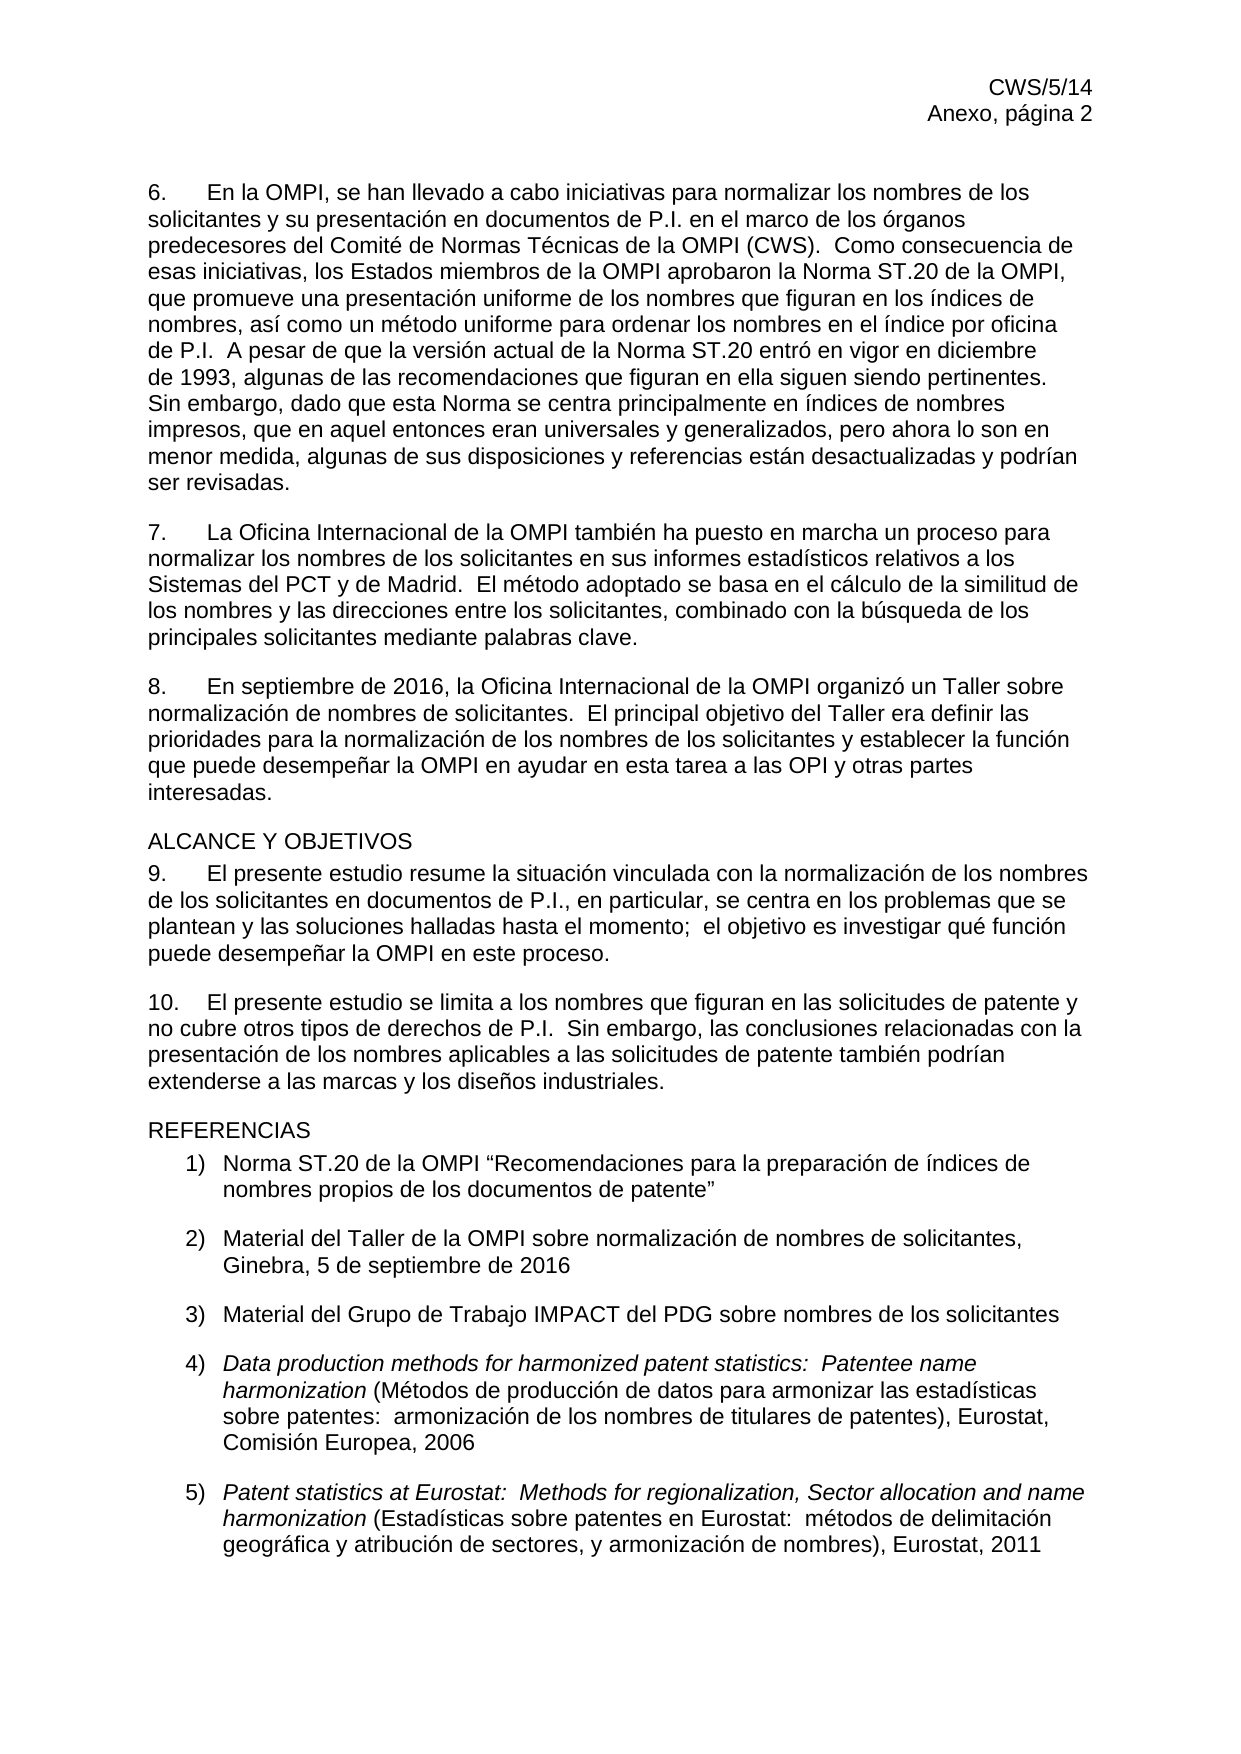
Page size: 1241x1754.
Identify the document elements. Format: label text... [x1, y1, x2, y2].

list Material del Taller de la OMPI sobre normalización de nombres de solicitantes, Ginebra, 5 de septiembre de 2016 [185, 1225, 1093, 1278]
subtitle REFERENCIAS [148, 1117, 1093, 1143]
text La Oficina Internacional de la OMPI también ha puesto en marcha un proceso para normalizar los nombres de los solicitantes en sus informes estadísticos relativos a los Sistemas del PCT y de Madrid. El método adoptado se basa en el cálculo de la similitud de los nombres y las direcciones entre los solicitantes, combinado con la búsqueda de los principales solicitantes mediante palabras clave. [148, 518, 1093, 650]
list Norma ST.20 de la OMPI “Recomendaciones para la preparación de índices de nombres propios de los documentos de patente” [185, 1150, 1093, 1202]
text En septiembre de 2016, la Oficina Internacional de la OMPI organizó un Taller sobre normalización de nombres de solicitantes. El principal objetivo del Taller era definir las prioridades para la normalización de los nombres de los solicitantes y establecer la función que puede desempeñar la OMPI en ayudar en esta tarea a las OPI y otras partes interesadas. [148, 673, 1093, 805]
text En la OMPI, se han llevado a cabo iniciativas para normalizar los nombres de los solicitantes y su presentación en documentos de P.I. en el marco de los órganos predecesores del Comité de Normas Técnicas de la OMPI (CWS). Como consecuencia de esas iniciativas, los Estados miembros de la OMPI aprobaron la Norma ST.20 de la OMPI, que promueve una presentación uniforme de los nombres que figuran en los índices de nombres, así como un método uniforme para ordenar los nombres en el índice por oficina de P.I. A pesar de que la versión actual de la Norma ST.20 entró en vigor en diciembre de 1993, algunas de las recomendaciones que figuran en ella siguen siendo pertinentes. Sin embargo, dado que esta Norma se centra principalmente en índices de nombres impresos, que en aquel entonces eran universales y generalizados, pero ahora lo son en menor medida, algunas de sus disposiciones y referencias están desactualizadas y podrían ser revisadas. [148, 179, 1093, 496]
subtitle ALCANCE Y OBJETIVOS [148, 828, 1093, 854]
list Patent statistics at Eurostat: Methods for regionalization, Sector allocation and name harmonization (Estadísticas sobre patentes en Eurostat: métodos de delimitación geográfica y atribución de sectores, y armonización de nombres), Eurostat, 2011 [185, 1478, 1093, 1558]
text El presente estudio se limita a los nombres que figuran en las solicitudes de patente y no cubre otros tipos de derechos de P.I. Sin embargo, las conclusiones relacionadas con la presentación de los nombres aplicables a las solicitudes de patente también podrían extenderse a las marcas y los diseños industriales. [148, 989, 1093, 1094]
text El presente estudio resume la situación vinculada con la normalización de los nombres de los solicitantes en documentos de P.I., en particular, se centra en los problemas que se plantean y las soluciones halladas hasta el momento; el objetivo es investigar qué función puede desempeñar la OMPI en este proceso. [148, 860, 1093, 966]
list Data production methods for harmonized patent statistics: Patentee name harmonization (Métodos de producción de datos para armonizar las estadísticas sobre patentes: armonización de los nombres de titulares de patentes), Eurostat, Comisión Europea, 2006 [185, 1350, 1093, 1456]
list Material del Grupo de Trabajo IMPACT del PDG sobre nombres de los solicitantes [185, 1301, 1093, 1327]
